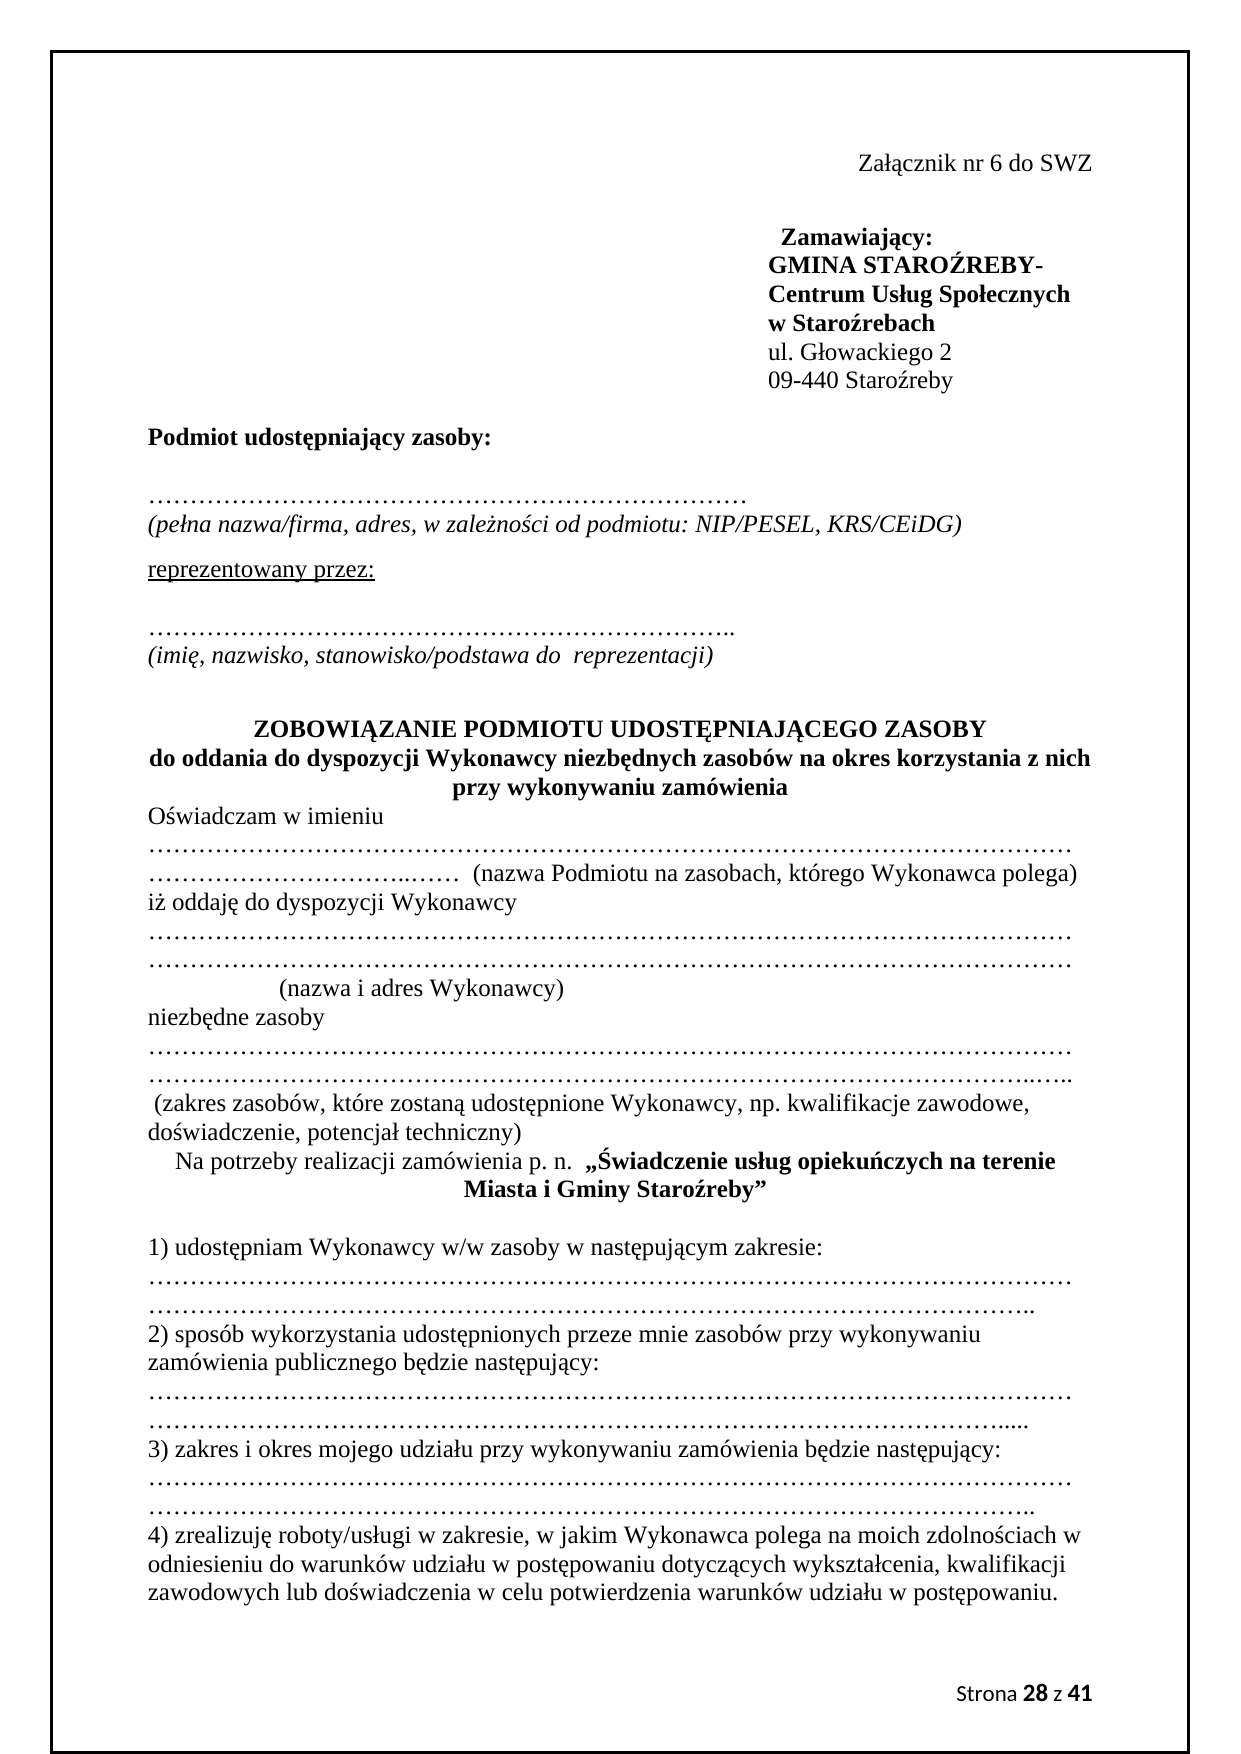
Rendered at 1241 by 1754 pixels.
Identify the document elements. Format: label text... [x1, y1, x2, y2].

text (nazwa i adres Wykonawcy) [148, 973, 1092, 1002]
text 2) sposób wykorzystania udostępnionych przeze mnie zasobów przy wykonywaniu zamówienia publicznego będzie następujący: [148, 1319, 1092, 1376]
text 3) zakres i okres mojego udziału przy wykonywaniu zamówienia będzie następujący: [148, 1434, 1092, 1462]
text reprezentowany przez: [148, 554, 1004, 583]
text ……………………………………………………………………………………………………………………………………………………………………………………………..... [148, 1376, 1092, 1434]
text ul. Głowackiego 2 [768, 337, 1092, 366]
text Centrum Usług Społecznych w Staroźrebach [768, 279, 1092, 337]
text niezbędne zasoby ………………………………………………………………………………………………………………………………………………………………………………………………..….. [148, 1002, 1092, 1088]
text do oddania do dyspozycji Wykonawcy niezbędnych zasobów na okres korzystania z nich przy wykonywaniu zamówienia [148, 743, 1092, 801]
text Zamawiający: [694, 222, 1092, 251]
text (zakres zasobów, które zostaną udostępnione Wykonawcy, np. kwalifikacje zawodowe, doświadczenie, potencjał techniczny) [148, 1088, 1092, 1146]
text ……………………………………………………………………………………………………………………………………………………………………………………………….. [148, 1261, 1092, 1319]
text Podmiot udostępniający zasoby: [148, 422, 1092, 451]
text GMINA STAROŹREBY- [768, 251, 1092, 279]
text Na potrzeby realizacji zamówienia p. n. „Świadczenie usług opiekuńczych na terenie Miasta i Gminy Staroźreby” [148, 1146, 1083, 1203]
text 1) udostępniam Wykonawcy w/w zasoby w następującym zakresie: [148, 1232, 1092, 1261]
text (pełna nazwa/firma, adres, w zależności od podmiotu: NIP/PESEL, KRS/CEiDG) [148, 509, 1004, 537]
text ZOBOWIĄZANIE PODMIOTU UDOSTĘPNIAJĄCEGO ZASOBY [148, 714, 1092, 743]
text (imię, nazwisko, stanowisko/podstawa do reprezentacji) [148, 640, 1004, 669]
text ……………………………………………………………… [148, 480, 1004, 509]
text Załącznik nr 6 do SWZ [148, 148, 1092, 176]
text iż oddaję do dyspozycji Wykonawcy …………………………………………………………………………………………………………………………………………………………………………………………………… [148, 887, 1092, 973]
text Oświadczam w imieniu ……………………………………………………………………………………………………………………………..…… (nazwa Podmiotu na zasobach, którego Wykonawca polega) [148, 801, 1092, 887]
text 09-440 Staroźreby [768, 366, 1092, 394]
text …………………………………………………………….. [148, 612, 1004, 640]
text 4) zrealizuję roboty/usługi w zakresie, w jakim Wykonawca polega na moich zdolnościach w odniesieniu do warunków udziału w postępowaniu dotyczących wykształcenia, kwalifikacji zawodowych lub doświadczenia w celu potwierdzenia warunków udziału w postępowaniu. [148, 1520, 1092, 1606]
text ……………………………………………………………………………………………………………………………………………………………………………………………….. [148, 1462, 1092, 1520]
